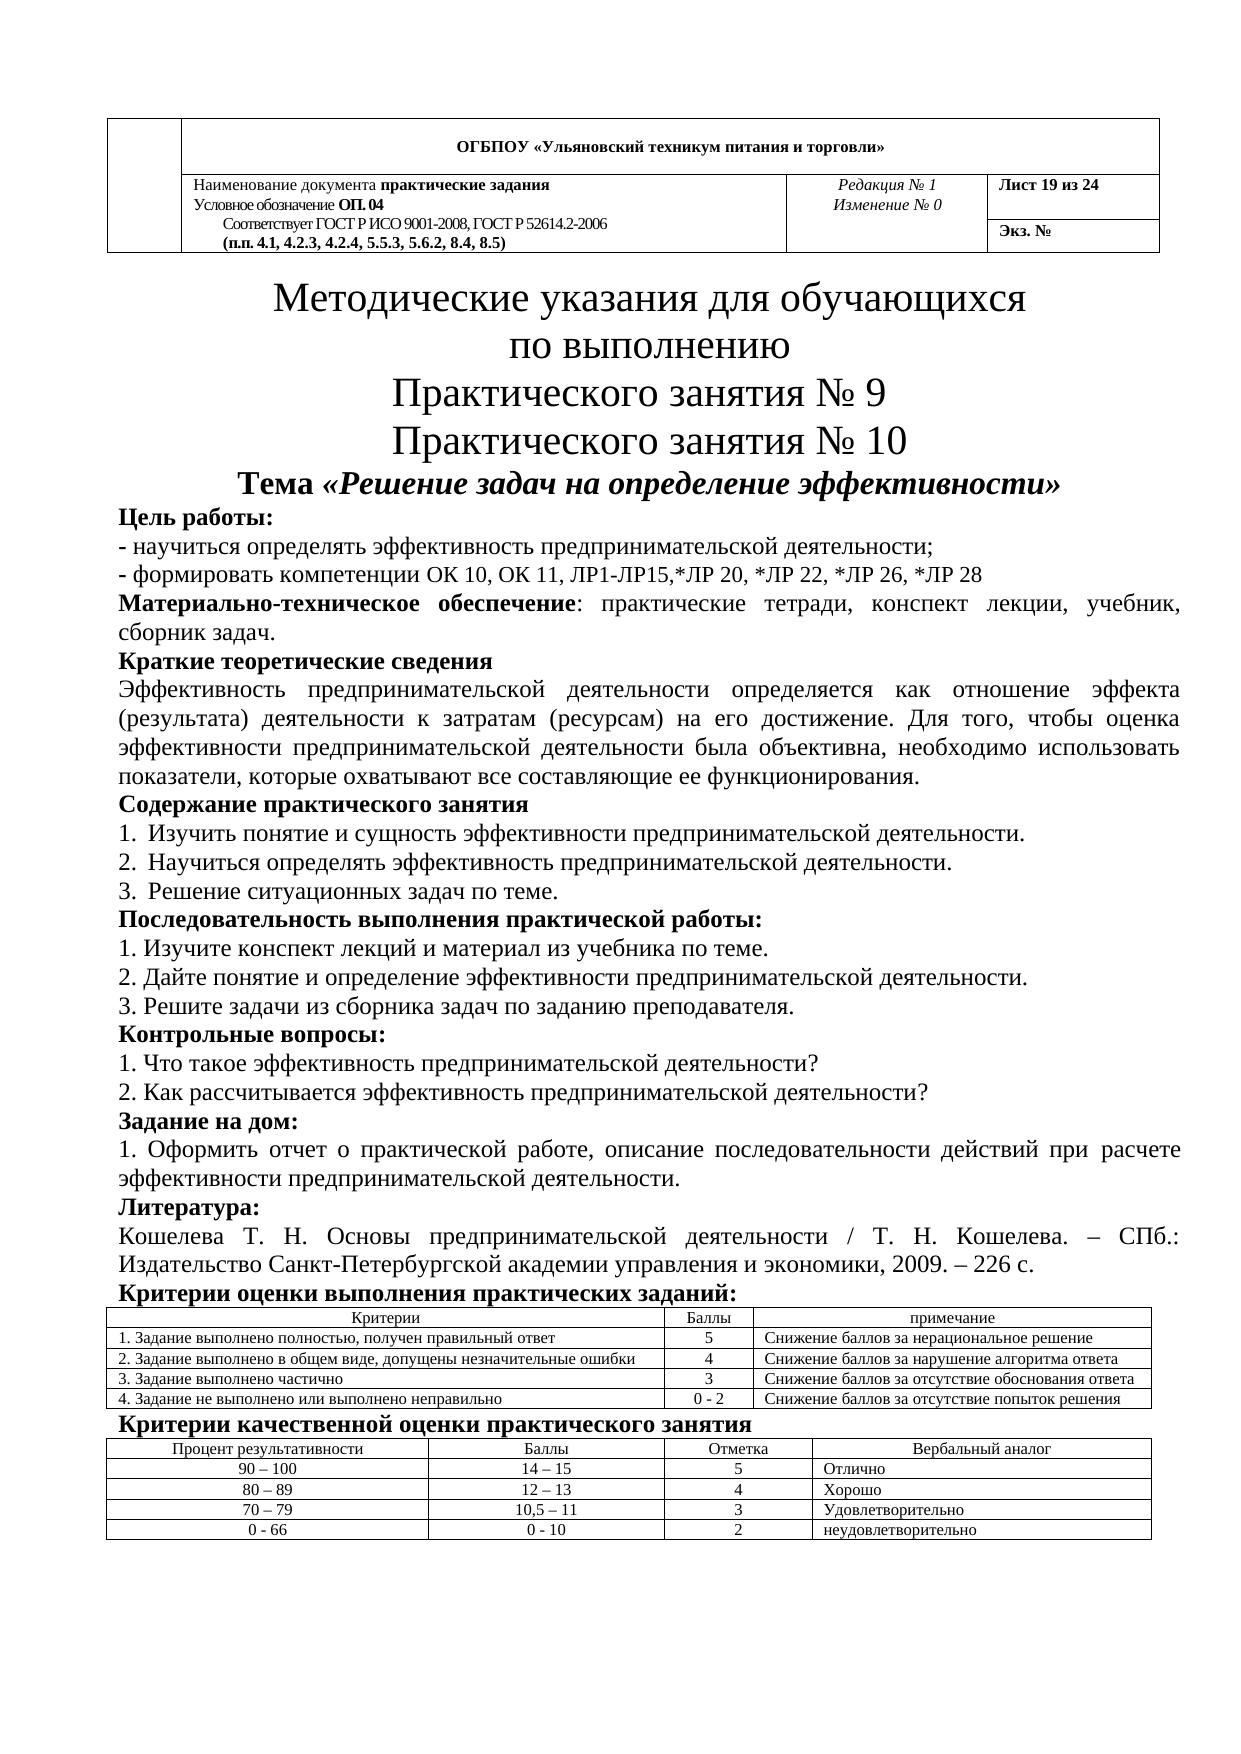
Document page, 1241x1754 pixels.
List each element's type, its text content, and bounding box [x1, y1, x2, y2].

table_header Отметка [665, 1439, 812, 1458]
table_cell 12 – 13 [429, 1479, 664, 1498]
text Содержание практического занятия [118, 789, 1181, 818]
table_cell Наименование документа практические задания Условное обозначение ОП. 04 Соответствует ГОСТ Р ИСО 9001-2008, ГОСТ Р 52614.2-2006 (п.п. 4.1, 4.2.3, 4.2.4, 5.5.3, 5.6.2, 8.4, 8.5) [182, 175, 786, 252]
text 1. Что такое эффективность предпринимательской деятельности? [118, 1048, 1181, 1077]
table_header примечание [754, 1308, 1151, 1327]
table_cell Экз. № [988, 220, 1159, 252]
list Изучить понятие и сущность эффективности предпринимательской деятельности. [118, 818, 1181, 847]
table_cell 2 [665, 1520, 812, 1539]
table_header Баллы [665, 1308, 753, 1327]
text 3. Решите задачи из сборника задач по заданию преподавателя. [118, 991, 1181, 1019]
table_cell 0 - 2 [665, 1389, 753, 1408]
text - научиться определять эффективность предпринимательской деятельности; [118, 531, 1181, 559]
table_cell 3. Задание выполнено частично [107, 1369, 664, 1388]
text Кошелева Т. Н. Основы предпринимательской деятельности / Т. Н. Кошелева. – СПб.: Издательство Санкт-Петербургской академии управления и экономики, 2009. – 226 с. [118, 1221, 1181, 1278]
table_cell 4. Задание не выполнено или выполнено неправильно [107, 1389, 664, 1408]
text Тема «Решение задач на определение эффективности» [118, 464, 1181, 502]
table_header [108, 119, 181, 252]
table_cell 1. Задание выполнено полностью, получен правильный ответ [107, 1328, 664, 1347]
table_header Баллы [429, 1439, 664, 1458]
list Научиться определять эффективность предпринимательской деятельности. [118, 847, 1181, 876]
table_cell 0 - 66 [107, 1520, 428, 1539]
text Задание на дом: [118, 1106, 1181, 1134]
text Краткие теоретические сведения [118, 646, 1181, 674]
table_cell Хорошо [813, 1479, 1151, 1498]
table_cell Снижение баллов за отсутствие обоснования ответа [754, 1369, 1151, 1388]
table_cell Отлично [813, 1459, 1151, 1478]
table_cell Снижение баллов за нерациональное решение [754, 1328, 1151, 1347]
table_cell 14 – 15 [429, 1459, 664, 1478]
table_cell 3 [665, 1500, 812, 1519]
table_cell Лист 15 из 36 [988, 175, 1159, 219]
text 2. Дайте понятие и определение эффективности предпринимательской деятельности. [118, 962, 1181, 991]
text Контрольные вопросы: [118, 1019, 1181, 1048]
table_cell 2. Задание выполнено в общем виде, допущены незначительные ошибки [107, 1349, 664, 1368]
text Эффективность предпринимательской деятельности определяется как отношение эффекта (результата) деятельности к затратам (ресурсам) на его достижение. Для того, чтобы оценка эффективности предпринимательской деятельности была объективна, необходимо использовать показатели, которые охватывают все составляющие ее функционирования. [118, 674, 1181, 789]
table_cell 4 [665, 1479, 812, 1498]
table_header Критерии [107, 1308, 664, 1327]
table_cell 10,5 – 11 [429, 1500, 664, 1519]
table_cell неудовлетворительно [813, 1520, 1151, 1539]
text Критерии оценки выполнения практических заданий: [118, 1278, 1181, 1307]
table_cell Удовлетворительно [813, 1500, 1151, 1519]
table_header Вербальный аналог [813, 1439, 1151, 1458]
table_cell 80 – 89 [107, 1479, 428, 1498]
text Материально-техническое обеспечение: практические тетради, конспект лекции, учебник, сборник задач. [118, 588, 1181, 646]
text Критерии качественной оценки практического занятия [118, 1409, 1181, 1438]
table_cell Снижение баллов за отсутствие попыток решения [754, 1389, 1151, 1408]
text 1. Оформить отчет о практической работе, описание последовательности действий при расчете эффективности предпринимательской деятельности. [118, 1134, 1181, 1192]
table_cell Редакция № 1 Изменение № 0 [787, 175, 987, 252]
text 1. Изучите конспект лекций и материал из учебника по теме. [118, 933, 1181, 962]
text 2. Как рассчитывается эффективность предпринимательской деятельности? [118, 1077, 1181, 1106]
table_cell 3 [665, 1369, 753, 1388]
table_cell 70 – 79 [107, 1500, 428, 1519]
table_cell 0 - 10 [429, 1520, 664, 1539]
text по выполнению [118, 320, 1181, 368]
table_cell 5 [665, 1328, 753, 1347]
text Цель работы: [118, 502, 1181, 531]
text Методические указания для обучающихся [118, 272, 1181, 320]
table_cell 90 – 100 [107, 1459, 428, 1478]
text Последовательность выполнения практической работы: [118, 904, 1181, 933]
table_cell 4 [665, 1349, 753, 1368]
text Литература: [118, 1192, 1181, 1221]
table_cell Снижение баллов за нарушение алгоритма ответа [754, 1349, 1151, 1368]
list Решение ситуационных задач по теме. [118, 876, 1181, 904]
table_header ОГБПОУ «Ульяновский техникум питания и торговли» [182, 119, 1159, 174]
table_cell 5 [665, 1459, 812, 1478]
text - формировать компетенции ОК 10, ОК 11, ЛР1-ЛР15,*ЛР 20, *ЛР 22, *ЛР 26, *ЛР 28 [118, 559, 1181, 588]
table_header Процент результативности [107, 1439, 428, 1458]
